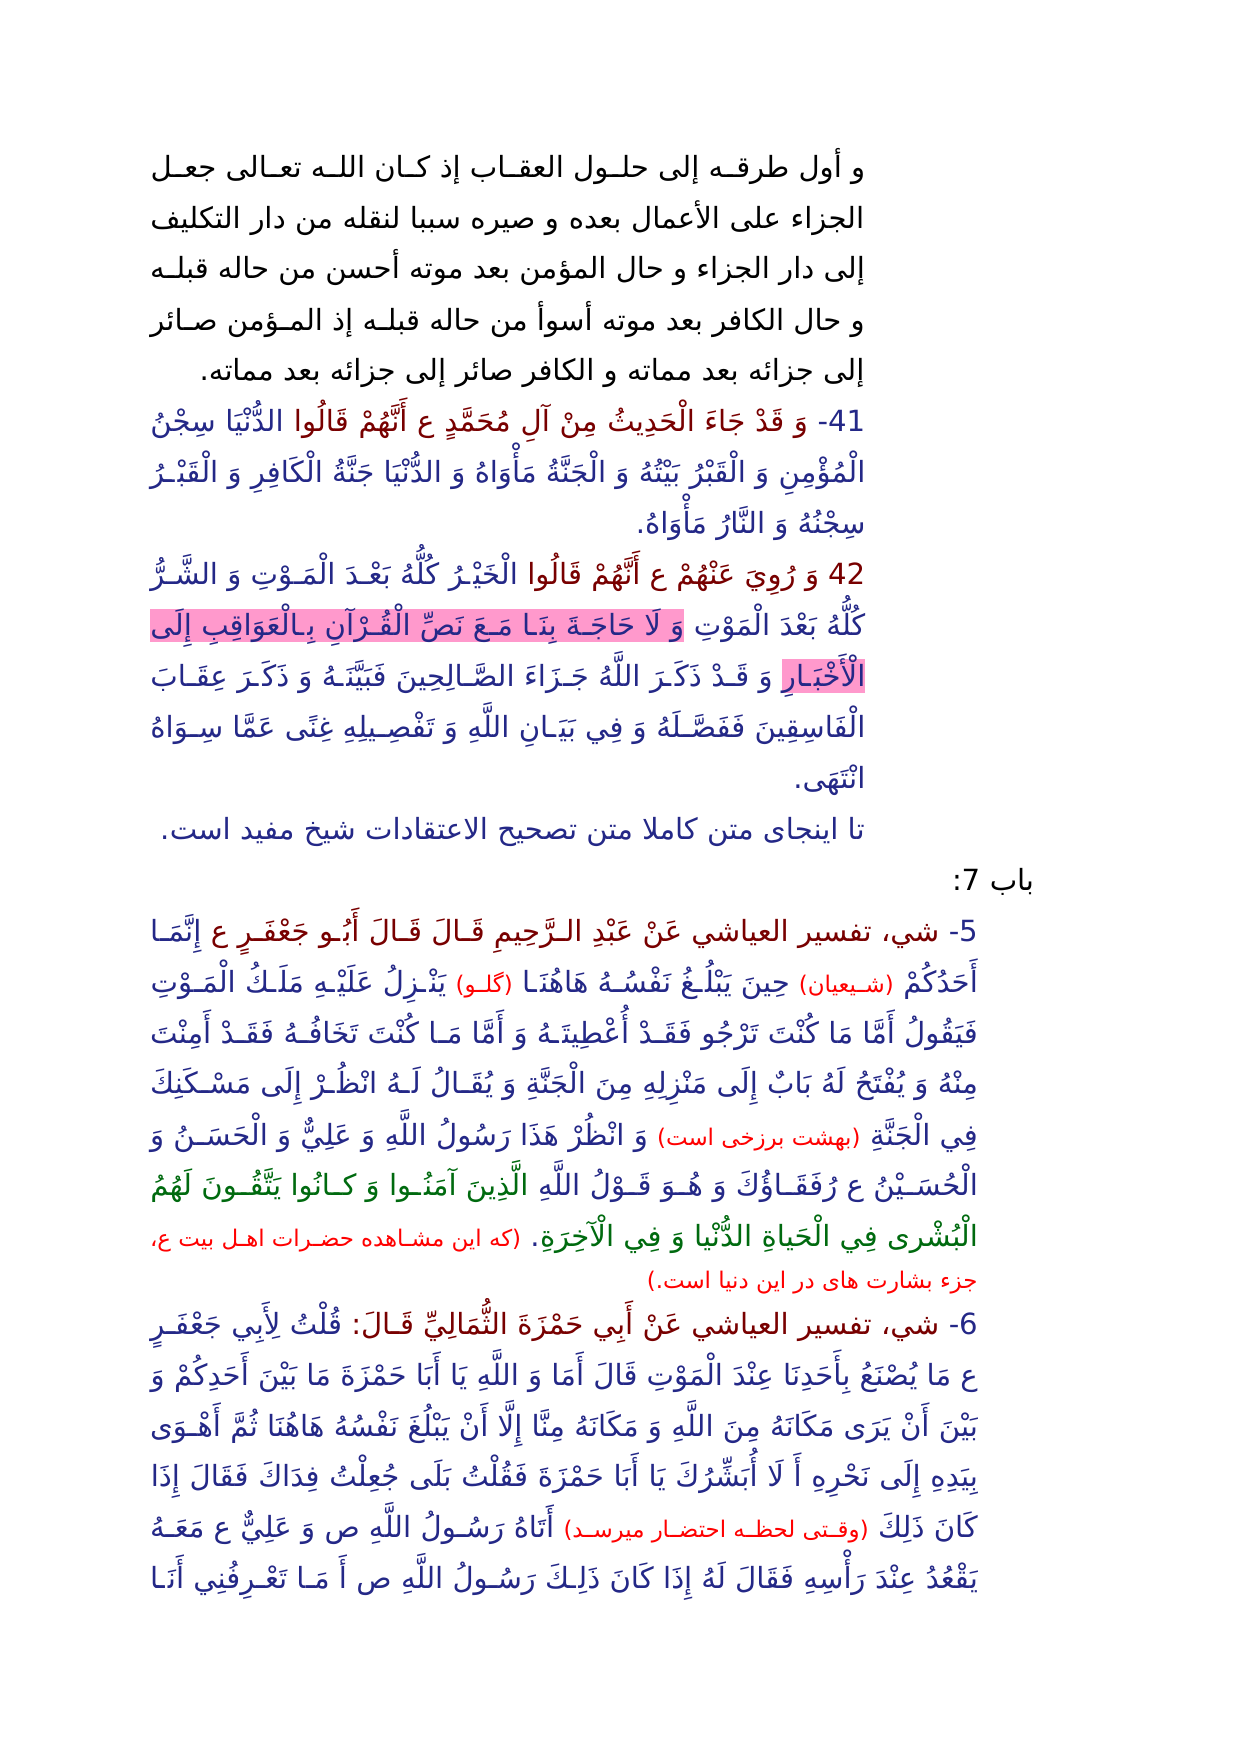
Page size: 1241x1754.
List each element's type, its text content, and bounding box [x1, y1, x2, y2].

text باب 7: [150, 863, 1034, 897]
text 5- شي، تفسير العياشي عَنْ عَبْدِ الرَّحِيمِ قَالَ قَالَ أَبُو جَعْفَرٍ ع‏ إِنَّمَا أَحَدُكُمْ (شیعیان) حِينَ يَبْلُغُ نَفْسُهُ هَاهُنَا (گلو) يَنْزِلُ عَلَيْهِ مَلَكُ الْمَوْتِ فَيَقُولُ أَمَّا مَا كُنْتَ تَرْجُو فَقَدْ أُعْطِيتَهُ وَ أَمَّا مَا كُنْتَ تَخَافُهُ فَقَدْ أَمِنْتَ مِنْهُ وَ يُفْتَحُ لَهُ بَابٌ إِلَى مَنْزِلِهِ مِنَ الْجَنَّةِ وَ يُقَالُ لَهُ انْظُرْ إِلَى مَسْكَنِكَ‏ فِي الْجَنَّةِ (بهشت برزخی است) وَ انْظُرْ هَذَا رَسُولُ اللَّهِ وَ عَلِيٌّ وَ الْحَسَنُ وَ الْحُسَيْنُ ع رُفَقَاؤُكَ وَ هُوَ قَوْلُ اللَّهِ‏ الَّذِينَ آمَنُوا وَ كانُوا يَتَّقُونَ لَهُمُ الْبُشْرى‏ فِي الْحَياةِ الدُّنْيا وَ فِي الْآخِرَةِ. (که این مشاهده حضرات اهل بیت ع، جزء بشارت های در این دنیا است.) [150, 914, 978, 1294]
text 42 وَ رُوِيَ عَنْهُمْ ع أَنَّهُمْ قَالُوا الْخَيْرُ كُلُّهُ بَعْدَ الْمَوْتِ وَ الشَّرُّ كُلُّهُ بَعْدَ الْمَوْتِ وَ لَا حَاجَةَ بِنَا مَعَ نَصِّ الْقُرْآنِ بِالْعَوَاقِبِ إِلَى الْأَخْبَارِ وَ قَدْ ذَكَرَ اللَّهُ جَزَاءَ الصَّالِحِينَ فَبَيَّنَهُ وَ ذَكَرَ عِقَابَ الْفَاسِقِينَ فَفَصَّلَهُ وَ فِي بَيَانِ اللَّهِ وَ تَفْصِيلِهِ غِنًى عَمَّا سِوَاهُ انْتَهَى. [150, 557, 865, 795]
text و أول طرقه إلى حلول العقاب إذ كان الله تعالى جعل الجزاء على الأعمال بعده و صيره سببا لنقله من دار التكليف إلى دار الجزاء و حال المؤمن بعد موته أحسن من حاله قبله و حال الكافر بعد موته أسوأ من حاله قبله إذ المؤمن صائر إلى جزائه بعد مماته و الكافر صائر إلى جزائه بعد مماته. [150, 150, 865, 388]
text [150, 1307, 978, 1596]
text 41- وَ قَدْ جَاءَ الْحَدِيثُ مِنْ آلِ مُحَمَّدٍ ع أَنَّهُمْ قَالُوا الدُّنْيَا سِجْنُ الْمُؤْمِنِ وَ الْقَبْرُ بَيْتُهُ وَ الْجَنَّةُ مَأْوَاهُ وَ الدُّنْيَا جَنَّةُ الْكَافِرِ وَ الْقَبْرُ سِجْنُهُ وَ النَّارُ مَأْوَاهُ. [150, 405, 865, 541]
text تا اینجای متن کاملا متن تصحیح الاعتقادات شیخ مفید است. [150, 812, 865, 846]
